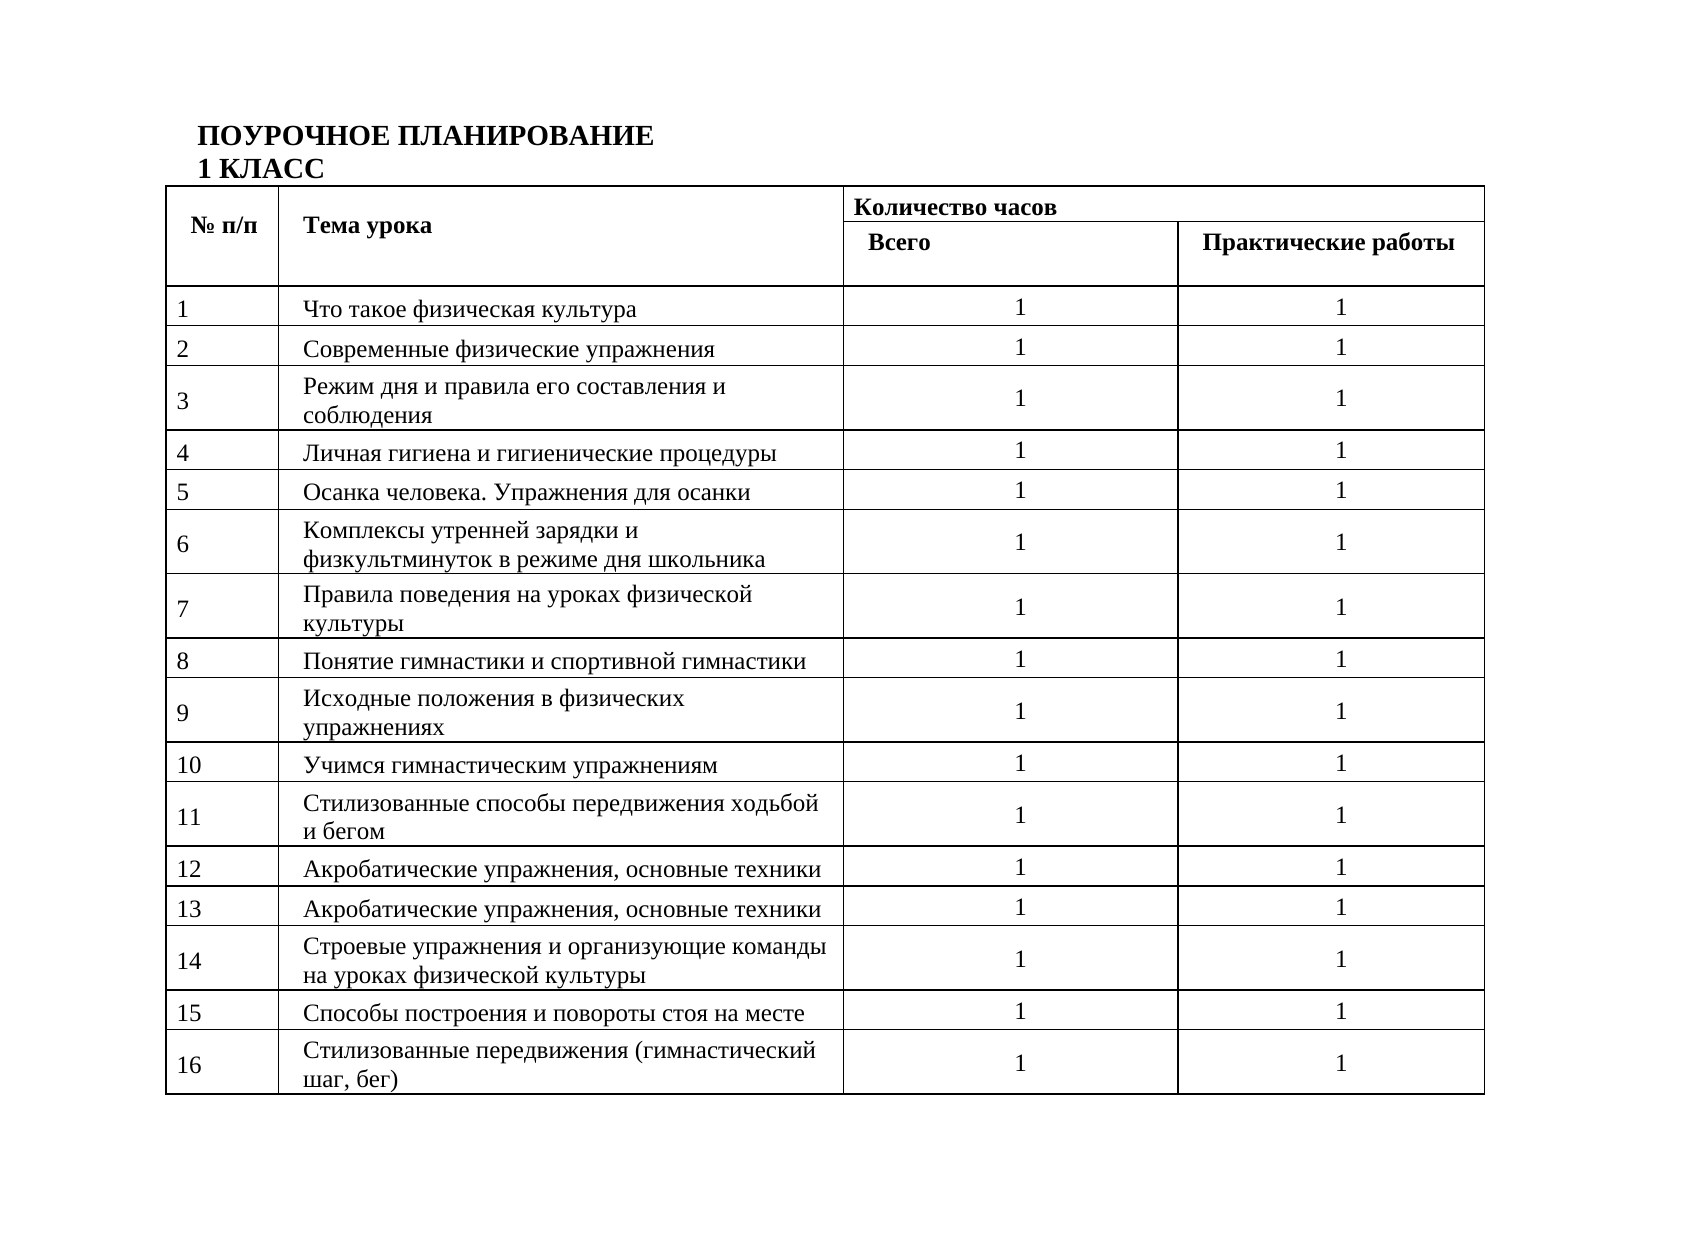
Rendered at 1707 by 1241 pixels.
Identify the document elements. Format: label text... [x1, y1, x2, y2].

table_cell Правила поведения на уроках физической культуры [279, 574, 843, 637]
table_cell Способы построения и повороты стоя на месте [279, 991, 843, 1029]
table_cell 1 [167, 287, 278, 325]
table_cell 1 [1179, 678, 1484, 741]
table_cell 1 [1179, 287, 1484, 325]
table_cell 1 [1179, 470, 1484, 508]
table_header № п/п [167, 187, 278, 285]
table_cell 1 [1179, 639, 1484, 677]
table_cell 14 [167, 926, 278, 989]
table_cell 1 [844, 678, 1177, 741]
table_cell 11 [167, 782, 278, 845]
table_cell 1 [1179, 1030, 1484, 1093]
table_cell 1 [844, 782, 1177, 845]
table_cell Режим дня и правила его составления и соблюдения [279, 366, 843, 429]
table_cell 1 [1179, 926, 1484, 989]
table_cell 13 [167, 887, 278, 925]
table_cell Акробатические упражнения, основные техники [279, 847, 843, 885]
table_cell 7 [167, 574, 278, 637]
table_cell 1 [844, 991, 1177, 1029]
table_cell Акробатические упражнения, основные техники [279, 887, 843, 925]
table_cell Осанка человека. Упражнения для осанки [279, 470, 843, 508]
table_cell Практические работы [1179, 222, 1484, 285]
table_cell 1 [844, 887, 1177, 925]
table_cell 1 [844, 431, 1177, 469]
table_cell 10 [167, 743, 278, 781]
table_cell 1 [1179, 743, 1484, 781]
table_cell 3 [167, 366, 278, 429]
table_cell Понятие гимнастики и спортивной гимнастики [279, 639, 843, 677]
table_cell 1 [1179, 431, 1484, 469]
table_cell 4 [167, 431, 278, 469]
table_cell Современные физические упражнения [279, 326, 843, 364]
table_cell Исходные положения в физических упражнениях [279, 678, 843, 741]
table_cell 1 [844, 287, 1177, 325]
table_cell Всего [844, 222, 1177, 285]
table_cell 1 [844, 470, 1177, 508]
text ПОУРОЧНОЕ ПЛАНИРОВАНИЕ [190, 118, 1618, 152]
table_cell 1 [844, 1030, 1177, 1093]
table_cell 1 [844, 926, 1177, 989]
table_header Тема урока [279, 187, 843, 285]
table_cell 1 [844, 847, 1177, 885]
table_cell 8 [167, 639, 278, 677]
table_cell 1 [844, 326, 1177, 364]
table_cell 12 [167, 847, 278, 885]
table_header Количество часов [844, 187, 1484, 221]
table_cell 1 [1179, 574, 1484, 637]
table_cell 1 [844, 639, 1177, 677]
table_cell 5 [167, 470, 278, 508]
table_cell 1 [1179, 782, 1484, 845]
table_cell 1 [844, 743, 1177, 781]
table_cell 1 [844, 510, 1177, 573]
text 1 КЛАСС [190, 152, 1618, 185]
table_cell 6 [167, 510, 278, 573]
table_cell Стилизованные передвижения (гимнастический шаг, бег) [279, 1030, 843, 1093]
table_cell 15 [167, 991, 278, 1029]
table_cell 9 [167, 678, 278, 741]
table_cell 16 [167, 1030, 278, 1093]
table_cell 1 [1179, 326, 1484, 364]
table_cell Личная гигиена и гигиенические процедуры [279, 431, 843, 469]
table_cell 1 [1179, 510, 1484, 573]
table_cell Учимся гимнастическим упражнениям [279, 743, 843, 781]
table_cell 2 [167, 326, 278, 364]
table_cell 1 [1179, 847, 1484, 885]
table_cell 1 [1179, 366, 1484, 429]
table_cell 1 [844, 574, 1177, 637]
table_cell Строевые упражнения и организующие команды на уроках физической культуры [279, 926, 843, 989]
table_cell Что такое физическая культура [279, 287, 843, 325]
table_cell 1 [1179, 991, 1484, 1029]
table_cell 1 [844, 366, 1177, 429]
table_cell 1 [1179, 887, 1484, 925]
table_cell Стилизованные способы передвижения ходьбой и бегом [279, 782, 843, 845]
table_cell Комплексы утренней зарядки и физкультминуток в режиме дня школьника [279, 510, 843, 573]
